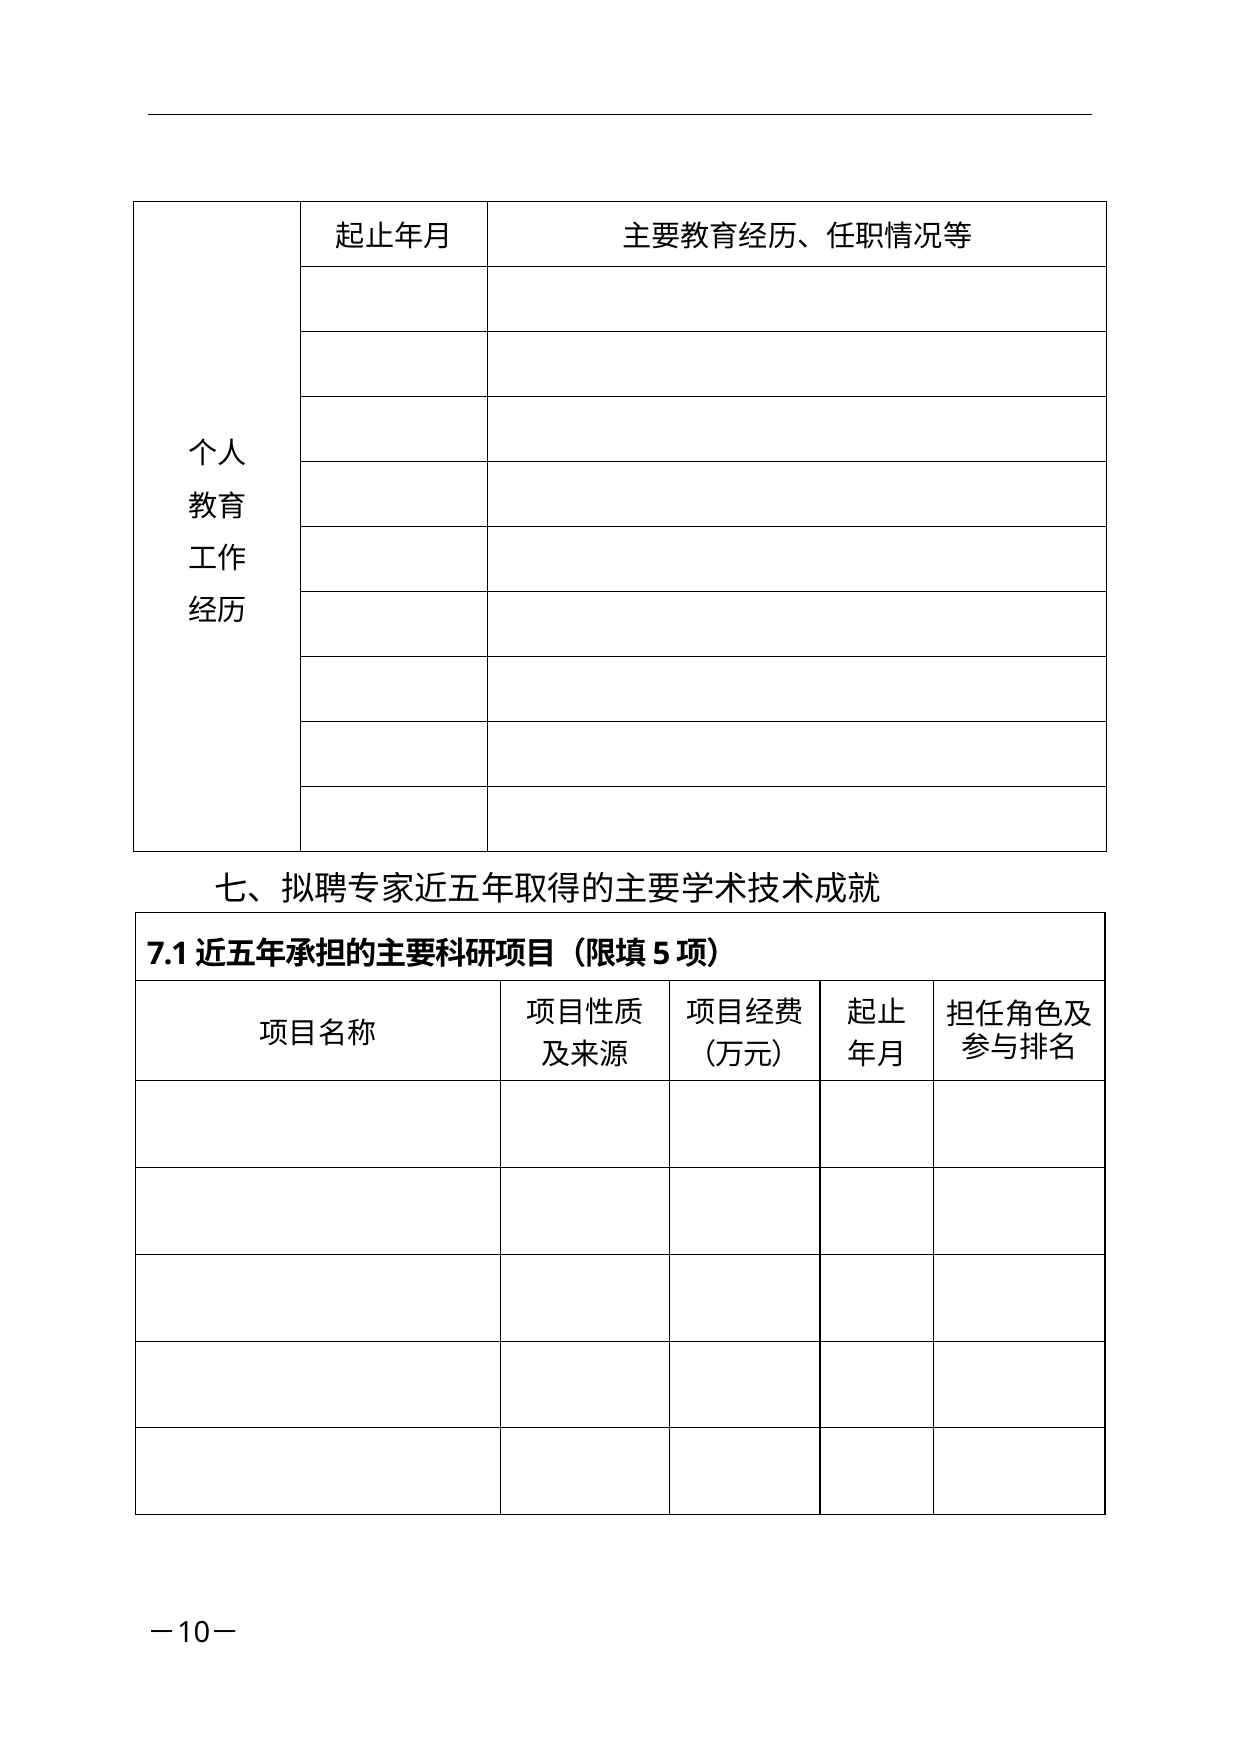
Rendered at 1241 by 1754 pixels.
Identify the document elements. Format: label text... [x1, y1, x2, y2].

table_cell [136, 1168, 500, 1254]
table_cell [934, 1428, 1104, 1514]
table_cell [301, 657, 487, 721]
table_cell [934, 1081, 1104, 1167]
table_cell [301, 722, 487, 786]
table_cell 主要教育经历、任职情况等 [488, 202, 1106, 266]
table_cell [821, 1255, 933, 1341]
table_cell [934, 1342, 1104, 1427]
table_cell [488, 332, 1106, 396]
table_cell [488, 657, 1106, 721]
table_cell [488, 462, 1106, 526]
table_cell [488, 267, 1106, 331]
table_cell [501, 1081, 669, 1167]
text 七、拟聘专家近五年取得的主要学术技术成就 [148, 852, 1092, 912]
table_cell [301, 397, 487, 461]
table_cell 个人 教育 工作 经历 [134, 202, 300, 851]
table_cell 项目性质 及来源 [501, 981, 669, 1080]
table_cell [821, 1342, 933, 1427]
table_cell [670, 1428, 819, 1514]
table_cell [301, 592, 487, 656]
table_cell [934, 1168, 1104, 1254]
table_cell [301, 267, 487, 331]
table_cell [488, 722, 1106, 786]
table_cell [821, 1168, 933, 1254]
table_cell [501, 1168, 669, 1254]
table_cell 项目经费（万元） [670, 981, 819, 1080]
table_cell [136, 1428, 500, 1514]
table_cell [301, 462, 487, 526]
table_cell [488, 527, 1106, 591]
table_cell 起止 年月 [821, 981, 933, 1080]
table_cell [501, 1428, 669, 1514]
table_cell [488, 397, 1106, 461]
table_cell [301, 332, 487, 396]
table_cell [301, 787, 487, 851]
table_cell [501, 1255, 669, 1341]
table_cell 项目名称 [136, 981, 500, 1080]
table_cell [136, 1081, 500, 1167]
table_cell [821, 1081, 933, 1167]
table_cell 起止年月 [301, 202, 487, 266]
table_cell [670, 1168, 819, 1254]
table_cell [670, 1342, 819, 1427]
table_cell [501, 1342, 669, 1427]
table_cell [136, 1255, 500, 1341]
table_cell [670, 1255, 819, 1341]
table_cell [670, 1081, 819, 1167]
table_cell [136, 1342, 500, 1427]
table_cell 担任角色及参与排名 [934, 981, 1104, 1080]
table_cell [488, 592, 1106, 656]
table_cell [301, 527, 487, 591]
table_cell [934, 1255, 1104, 1341]
table_cell [821, 1428, 933, 1514]
table_header 7.1近五年承担的主要科研项目（限填5项） [136, 913, 1104, 980]
table_cell [488, 787, 1106, 851]
